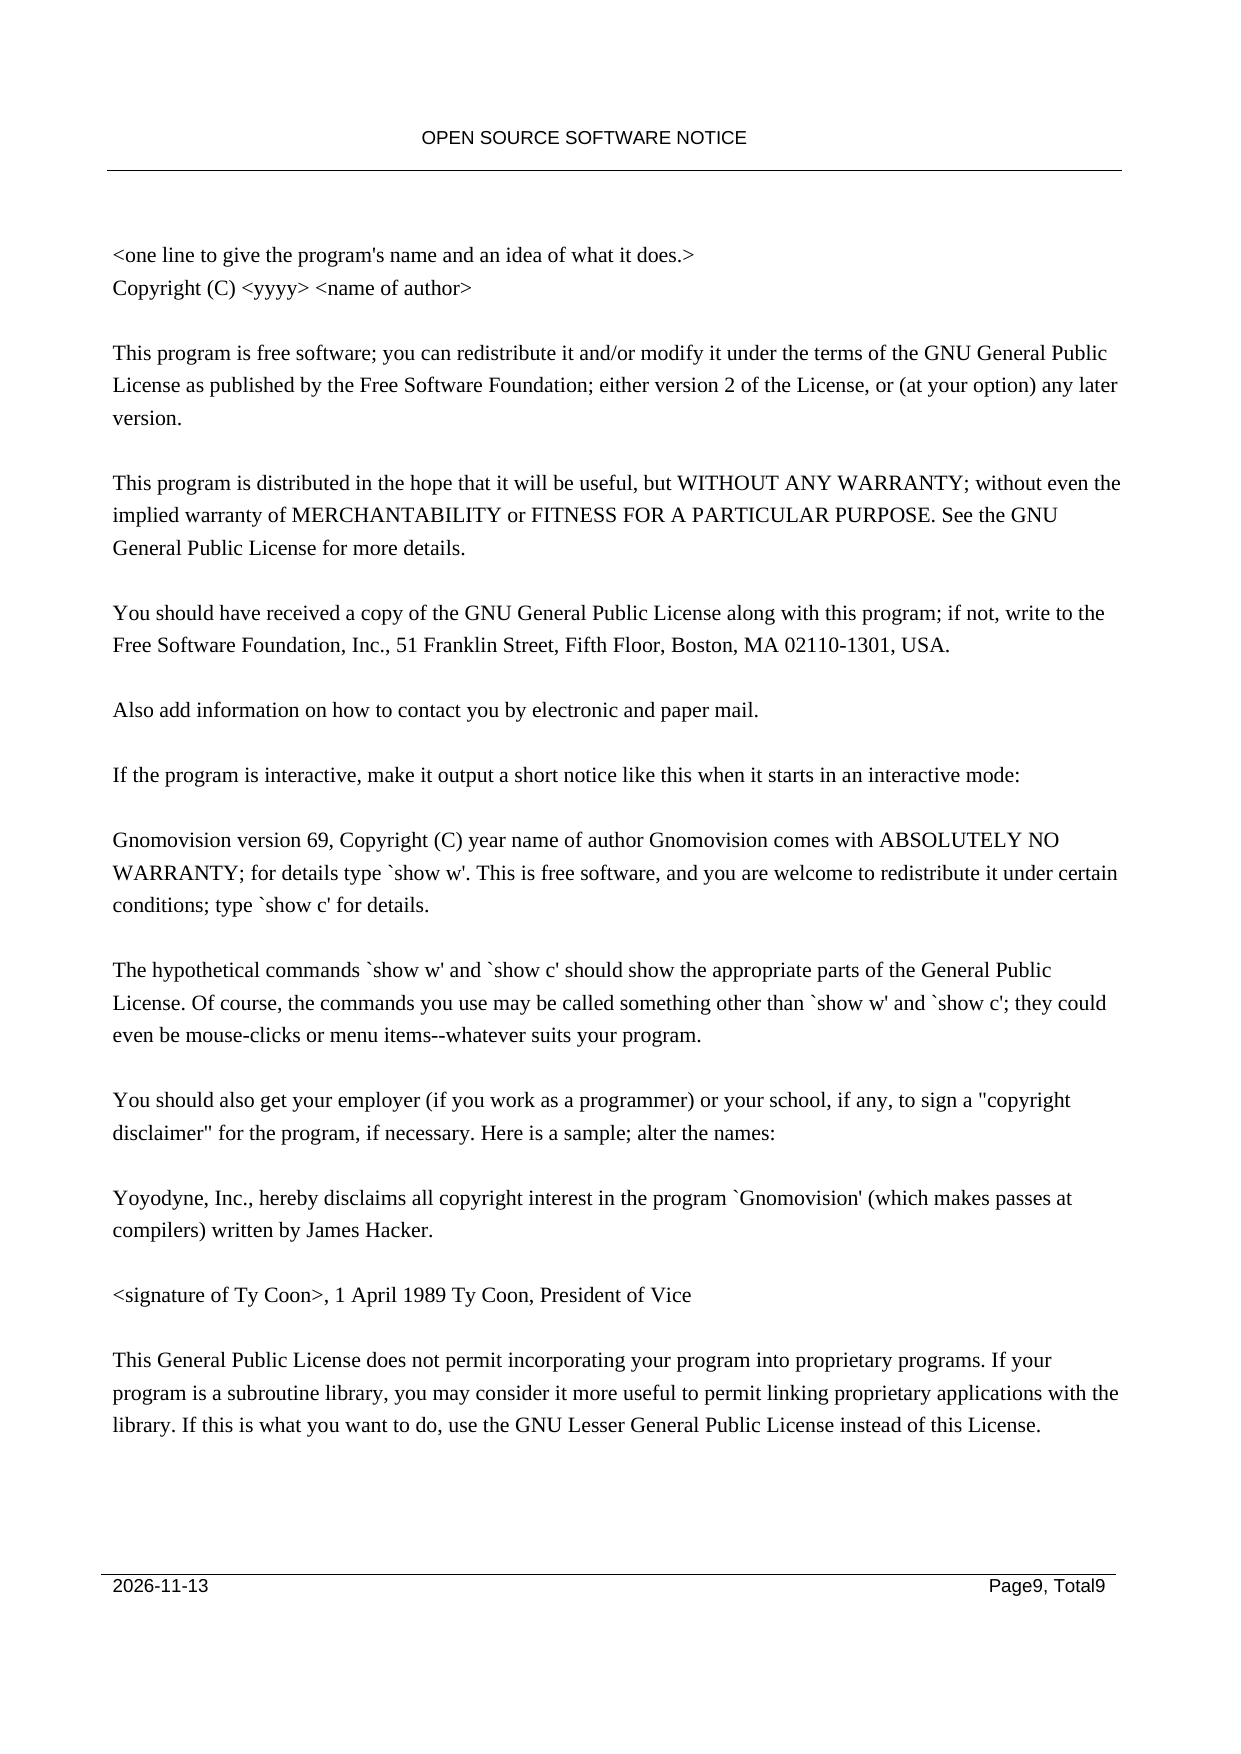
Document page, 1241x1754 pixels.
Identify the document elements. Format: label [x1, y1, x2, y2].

text [112, 206, 1128, 1441]
